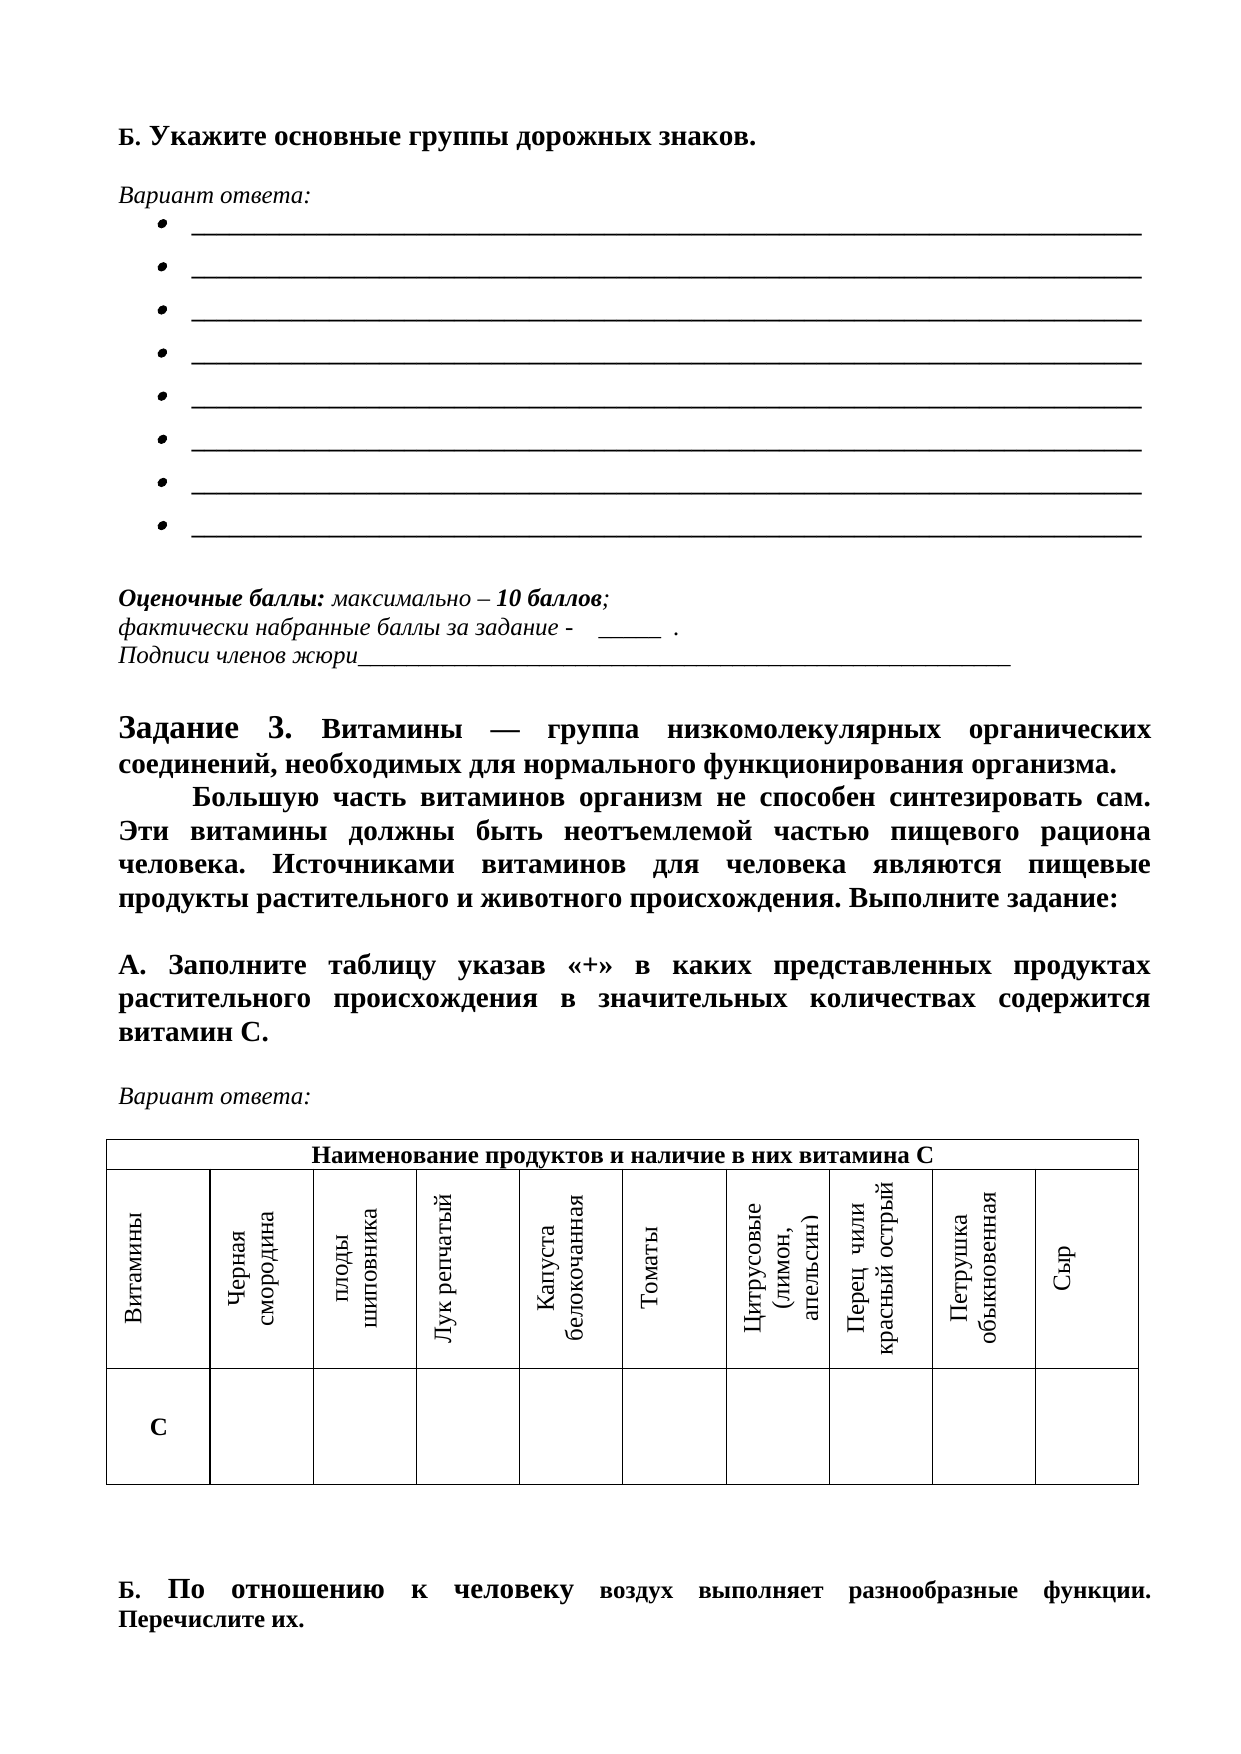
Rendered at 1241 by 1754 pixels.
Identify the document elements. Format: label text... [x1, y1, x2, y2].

text А. Заполните таблицу указав «+» в каких представленных продуктах растительного происхождения в значительных количествах содержится витамин С. [118, 947, 1152, 1048]
list ____________________________________________________________________________ [156, 425, 1152, 453]
table_cell [830, 1369, 932, 1484]
table_cell Лук репчатый [417, 1170, 519, 1368]
text Вариант ответа: [118, 180, 1152, 209]
table_cell Томаты [623, 1170, 726, 1368]
table_cell [727, 1369, 829, 1484]
list ____________________________________________________________________________ [156, 338, 1152, 367]
list ____________________________________________________________________________ [156, 382, 1152, 410]
text Задание 3. Витамины — группа низкомолекулярных органических соединений, необходимых для нормального функционирования организма. [118, 707, 1152, 779]
table_cell Петрушка обыкновенная [933, 1170, 1035, 1368]
list ____________________________________________________________________________ [156, 511, 1152, 540]
table_cell Сыр [1036, 1170, 1138, 1368]
text фактически набранные баллы за задание - _____ . [118, 612, 1152, 640]
table_cell [520, 1369, 622, 1484]
text Оценочные баллы: максимально – 10 баллов; [118, 583, 1152, 612]
table_cell С [107, 1369, 209, 1484]
text Вариант ответа: [118, 1081, 1152, 1110]
table_cell [933, 1369, 1035, 1484]
table_cell Витамины [107, 1170, 209, 1368]
text Большую часть витаминов организм не способен синтезировать сам. Эти витамины должны быть неотъемлемой частью пищевого рациона человека. Источниками витаминов для человека являются пищевые продукты растительного и животного происхождения. Выполните задание: [118, 779, 1152, 913]
list ____________________________________________________________________________ [156, 468, 1152, 497]
table_cell Черная смородина [211, 1170, 313, 1368]
table_cell плоды шиповника [314, 1170, 416, 1368]
text Б. Укажите основные группы дорожных знаков. [118, 118, 1152, 152]
list ____________________________________________________________________________ [156, 252, 1152, 281]
text Подписи членов жюри______________________________________________________ [118, 640, 1152, 669]
table_cell [314, 1369, 416, 1484]
table_header Наименование продуктов и наличие в них витамина С [107, 1140, 1138, 1168]
text Б. По отношению к человеку воздух выполняет разнообразные функции. Перечислите их. [118, 1571, 1152, 1633]
list ____________________________________________________________________________ [156, 209, 1152, 238]
table_cell [623, 1369, 726, 1484]
list ____________________________________________________________________________ [156, 295, 1152, 324]
table_cell Капуста белокочанная [520, 1170, 622, 1368]
table_cell [417, 1369, 519, 1484]
table_cell [1036, 1369, 1138, 1484]
table_cell Перец чили красный острый [830, 1170, 932, 1368]
table_cell [211, 1369, 313, 1484]
table_cell Цитрусовые (лимон, апельсин) [727, 1170, 829, 1368]
